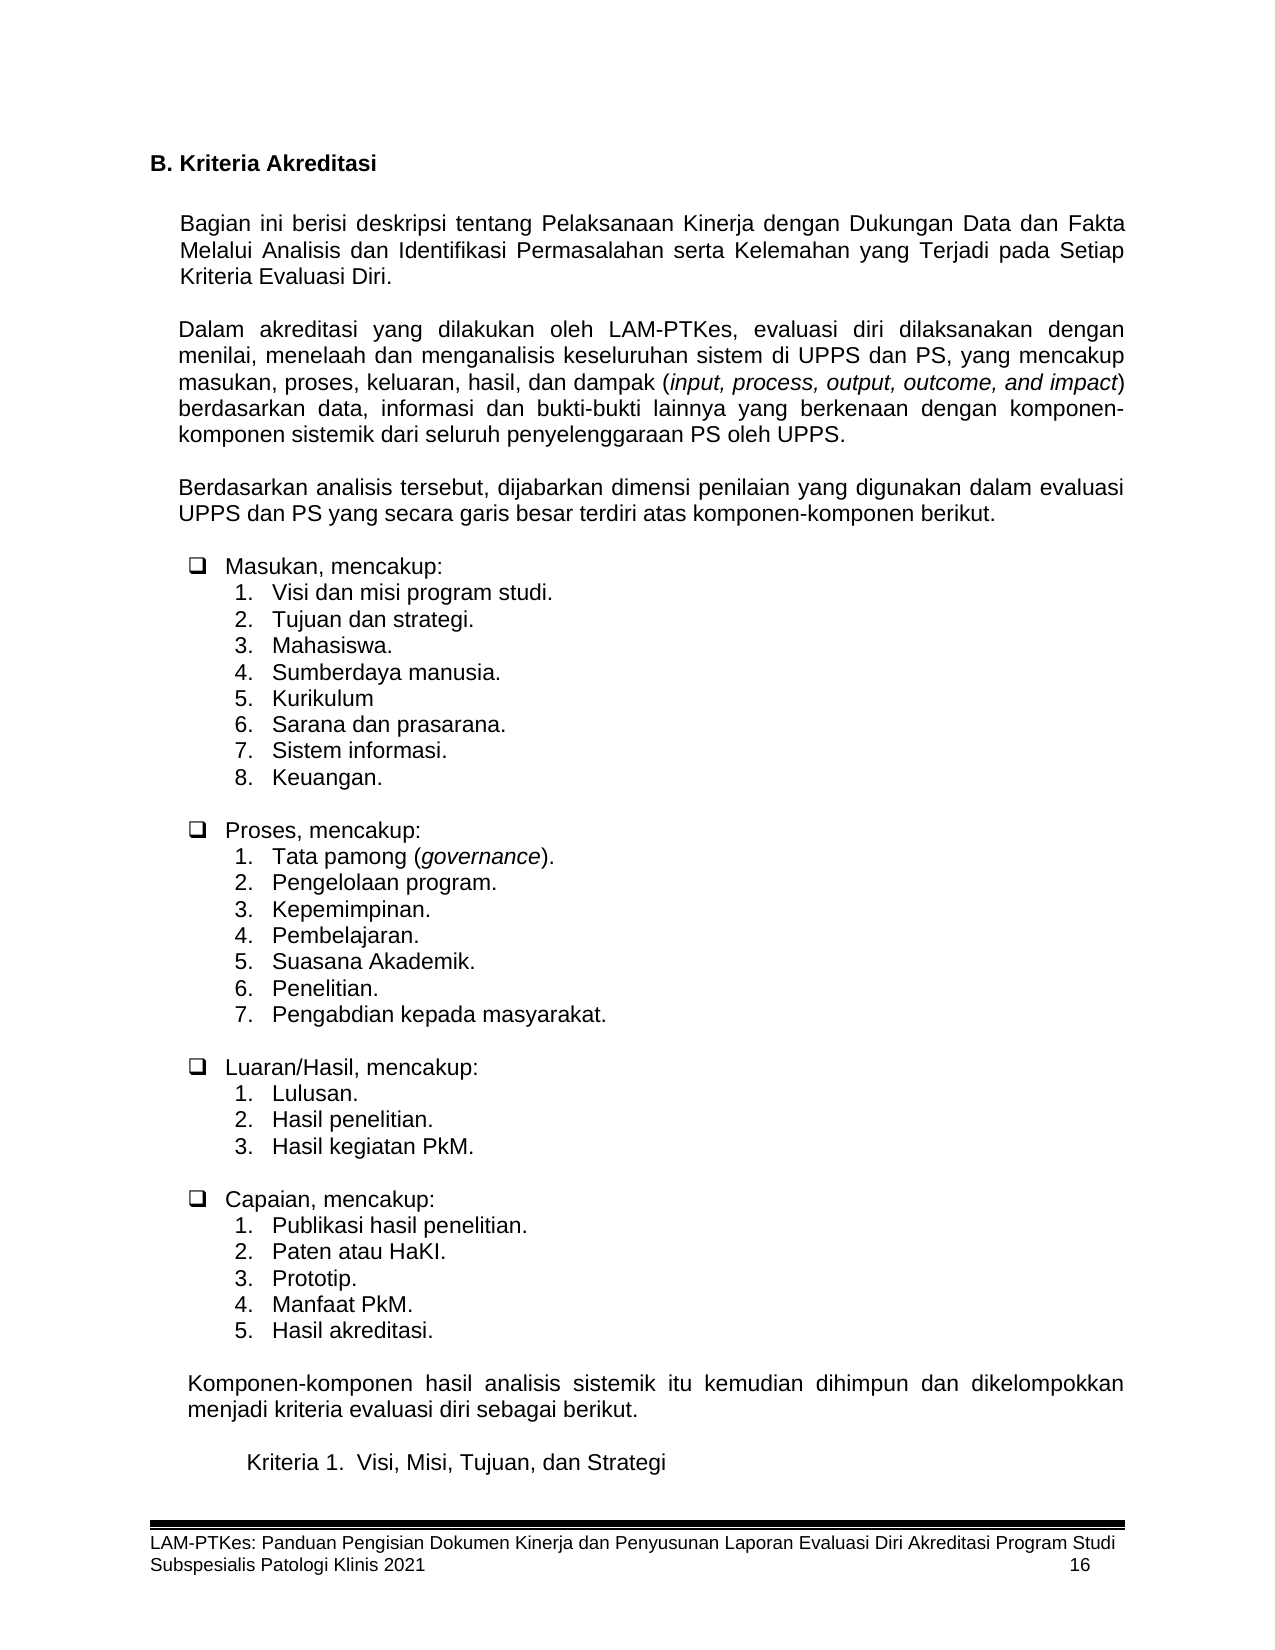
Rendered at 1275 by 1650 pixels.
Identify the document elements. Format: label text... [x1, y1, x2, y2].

text Bagian ini berisi deskripsi tentang Pelaksanaan Kinerja dengan Dukungan Data dan Fakta Melalui Analisis dan Identifikasi Permasalahan serta Kelemahan yang Terjadi pada Setiap Kriteria Evaluasi Diri. [179, 210, 1125, 289]
text Komponen-komponen hasil analisis sistemik itu kemudian dihimpun dan dikelompokkan menjadi kriteria evaluasi diri sebagai berikut. [187, 1370, 1125, 1423]
subtitle B. Kriteria Akreditasi [150, 150, 1125, 176]
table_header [357, 1449, 1036, 1500]
list Hasil akreditasi. [234, 1317, 1125, 1344]
list Sarana dan prasarana. [234, 711, 1125, 737]
list Pengabdian kepada masyarakat. [234, 1001, 1125, 1027]
list Visi dan misi program studi. [234, 579, 1125, 606]
text Berdasarkan analisis tersebut, dijabarkan dimensi penilaian yang digunakan dalam evaluasi UPPS dan PS yang secara garis besar terdiri atas komponen-komponen berikut. [178, 474, 1125, 527]
list Pengelolaan program. [234, 869, 1125, 896]
list Manfaat PkM. [234, 1291, 1125, 1317]
list Sumberdaya manusia. [234, 658, 1125, 685]
list Lulusan. [234, 1080, 1125, 1106]
list Penelitian. [234, 975, 1125, 1001]
list Hasil penelitian. [234, 1106, 1125, 1133]
text Dalam akreditasi yang dilakukan oleh LAM-PTKes, evaluasi diri dilaksanakan dengan menilai, menelaah dan menganalisis keseluruhan sistem di UPPS dan PS, yang mencakup masukan, proses, keluaran, hasil, dan dampak (input, process, output, outcome, and impact) berdasarkan data, informasi dan bukti-bukti lainnya yang berkenaan dengan komponen-komponen sistemik dari seluruh penyelenggaraan PS oleh UPPS. [178, 316, 1125, 448]
list Tujuan dan strategi. [234, 606, 1125, 632]
list Publikasi hasil penelitian. [234, 1212, 1125, 1238]
list Hasil kegiatan PkM. [234, 1133, 1125, 1159]
list Luaran/Hasil, mencakup: [187, 1054, 1125, 1080]
list Masukan, mencakup: [187, 553, 1125, 579]
list Proses, mencakup: [187, 817, 1125, 843]
list Mahasiswa. [234, 632, 1125, 658]
list Kurikulum [234, 685, 1125, 711]
list Pembelajaran. [234, 922, 1125, 948]
list Kepemimpinan. [234, 896, 1125, 922]
list Suasana Akademik. [234, 948, 1125, 975]
list Prototip. [234, 1264, 1125, 1291]
list Keuangan. [234, 764, 1125, 790]
list Tata pamong (governance). [234, 843, 1125, 869]
list Sistem informasi. [234, 737, 1125, 764]
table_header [235, 1449, 357, 1500]
list Capaian, mencakup: [187, 1186, 1125, 1212]
list Paten atau HaKI. [234, 1238, 1125, 1264]
